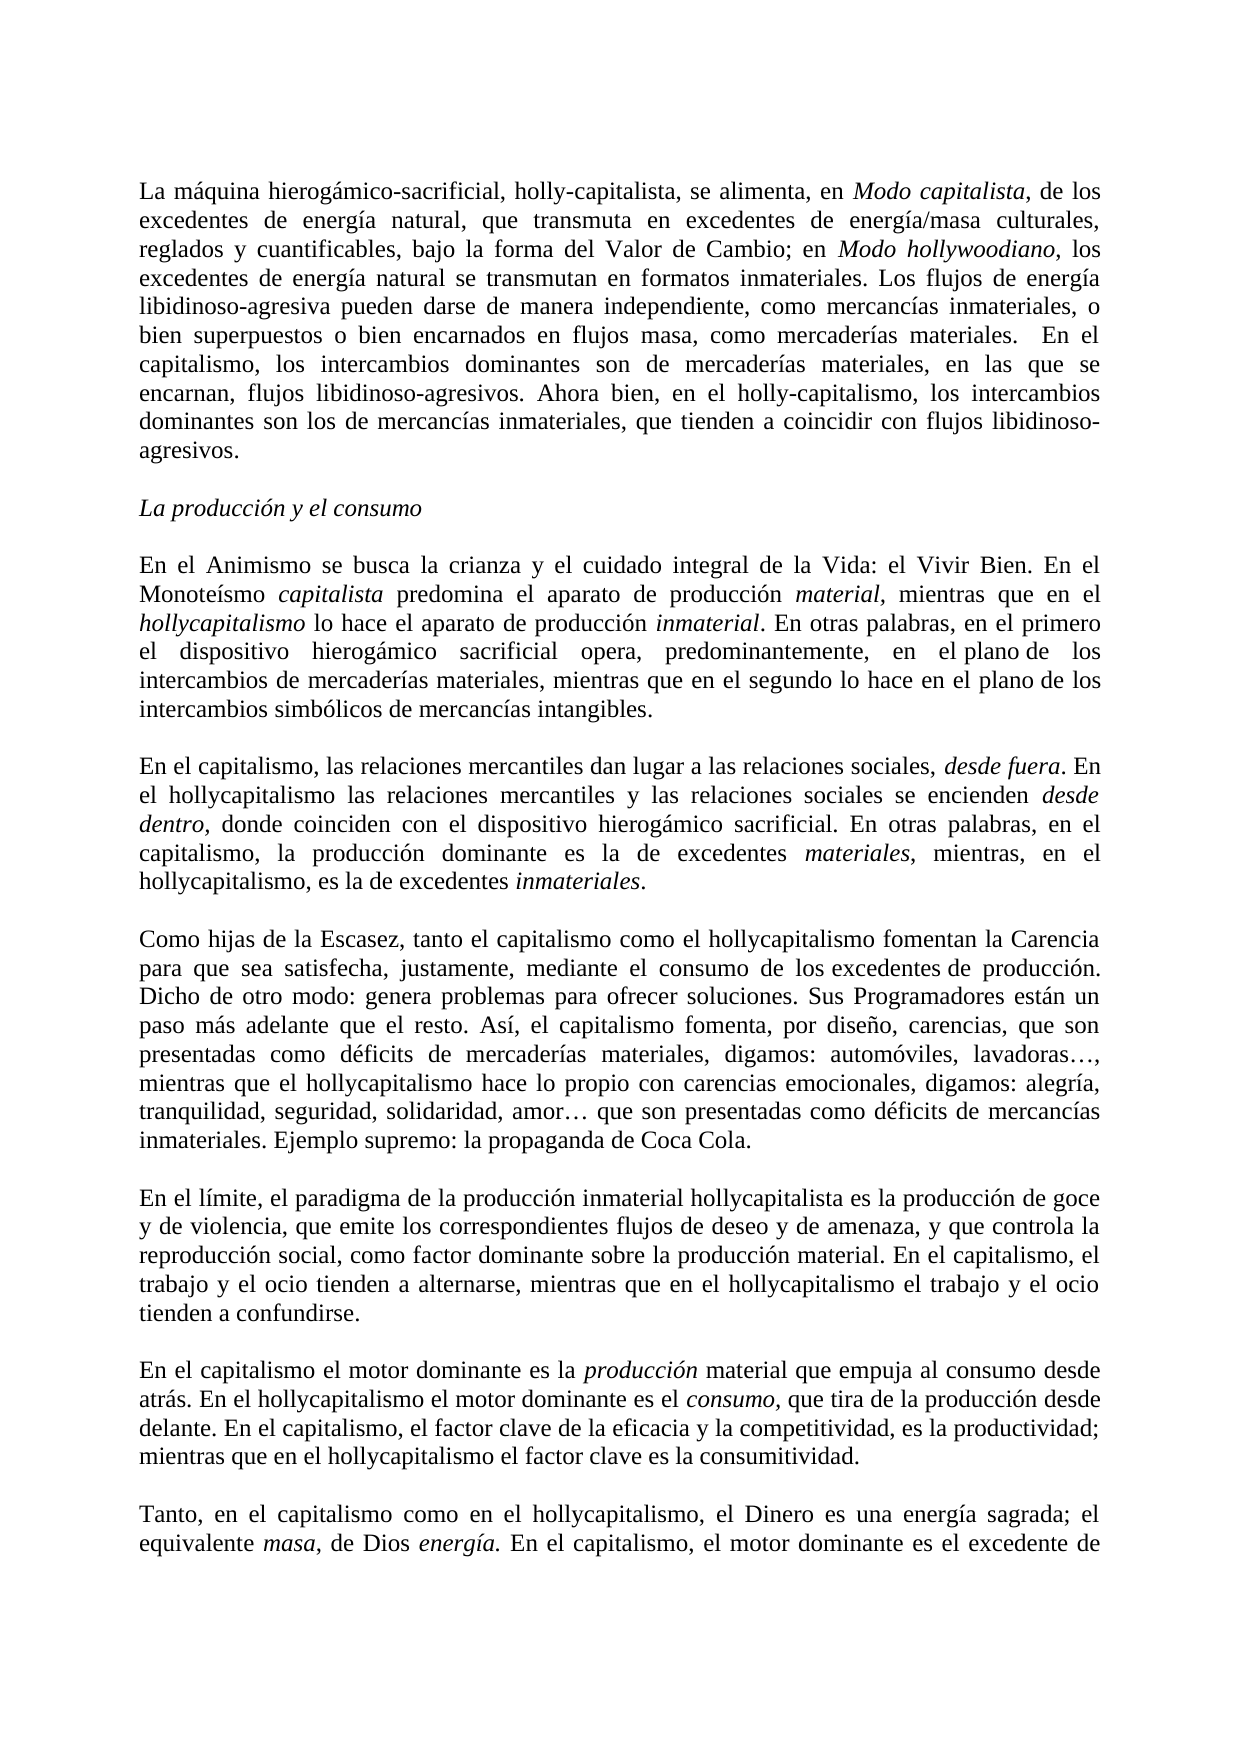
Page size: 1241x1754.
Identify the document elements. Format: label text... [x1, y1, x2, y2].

text En el límite, el paradigma de la producción inmaterial hollycapitalista es la producción de goce y de violencia, que emite los correspondientes flujos de deseo y de amenaza, y que controla la reproducción social, como factor dominante sobre la producción material. En el capitalismo, el trabajo y el ocio tienden a alternarse, mientras que en el hollycapitalismo el trabajo y el ocio tienden a confundirse. [139, 1183, 1101, 1326]
text En el capitalismo, las relaciones mercantiles dan lugar a las relaciones sociales, desde fuera. En el hollycapitalismo las relaciones mercantiles y las relaciones sociales se encienden desde dentro, donde coinciden con el dispositivo hierogámico sacrificial. En otras palabras, en el capitalismo, la producción dominante es la de excedentes materiales, mientras, en el hollycapitalismo, es la de excedentes inmateriales. [139, 751, 1101, 895]
text La producción y el consumo [139, 493, 1101, 521]
text Como hijas de la Escasez, tanto el capitalismo como el hollycapitalismo fomentan la Carencia para que sea satisfecha, justamente, mediante el consumo de los excedentes de producción. Dicho de otro modo: genera problemas para ofrecer soluciones. Sus Programadores están un paso más adelante que el resto. Así, el capitalismo fomenta, por diseño, carencias, que son presentadas como déficits de mercaderías materiales, digamos: automóviles, lavadoras…, mientras que el hollycapitalismo hace lo propio con carencias emocionales, digamos: alegría, tranquilidad, seguridad, solidaridad, amor… que son presentadas como déficits de mercancías inmateriales. Ejemplo supremo: la propaganda de Coca Cola. [139, 924, 1101, 1154]
text En el capitalismo el motor dominante es la producción material que empuja al consumo desde atrás. En el hollycapitalismo el motor dominante es el consumo, que tira de la producción desde delante. En el capitalismo, el factor clave de la eficacia y la competitividad, es la productividad; mientras que en el hollycapitalismo el factor clave es la consumitividad. [139, 1355, 1101, 1470]
text En el Animismo se busca la crianza y el cuidado integral de la Vida: el Vivir Bien. En el Monoteísmo capitalista predomina el aparato de producción material, mientras que en el hollycapitalismo lo hace el aparato de producción inmaterial. En otras palabras, en el primero el dispositivo hierogámico sacrificial opera, predominantemente, en el plano de los intercambios de mercaderías materiales, mientras que en el segundo lo hace en el plano de los intercambios simbólicos de mercancías intangibles. [139, 550, 1101, 723]
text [139, 1499, 1101, 1556]
text La máquina hierogámico-sacrificial, holly-capitalista, se alimenta, en Modo capitalista, de los excedentes de energía natural, que transmuta en excedentes de energía/masa culturales, reglados y cuantificables, bajo la forma del Valor de Cambio; en Modo hollywoodiano, los excedentes de energía natural se transmutan en formatos inmateriales. Los flujos de energía libidinoso-agresiva pueden darse de manera independiente, como mercancías inmateriales, o bien superpuestos o bien encarnados en flujos masa, como mercaderías materiales. En el capitalismo, los intercambios dominantes son de mercaderías materiales, en las que se encarnan, flujos libidinoso-agresivos. Ahora bien, en el holly-capitalismo, los intercambios dominantes son los de mercancías inmateriales, que tienden a coincidir con flujos libidinoso-agresivos. [139, 176, 1101, 464]
